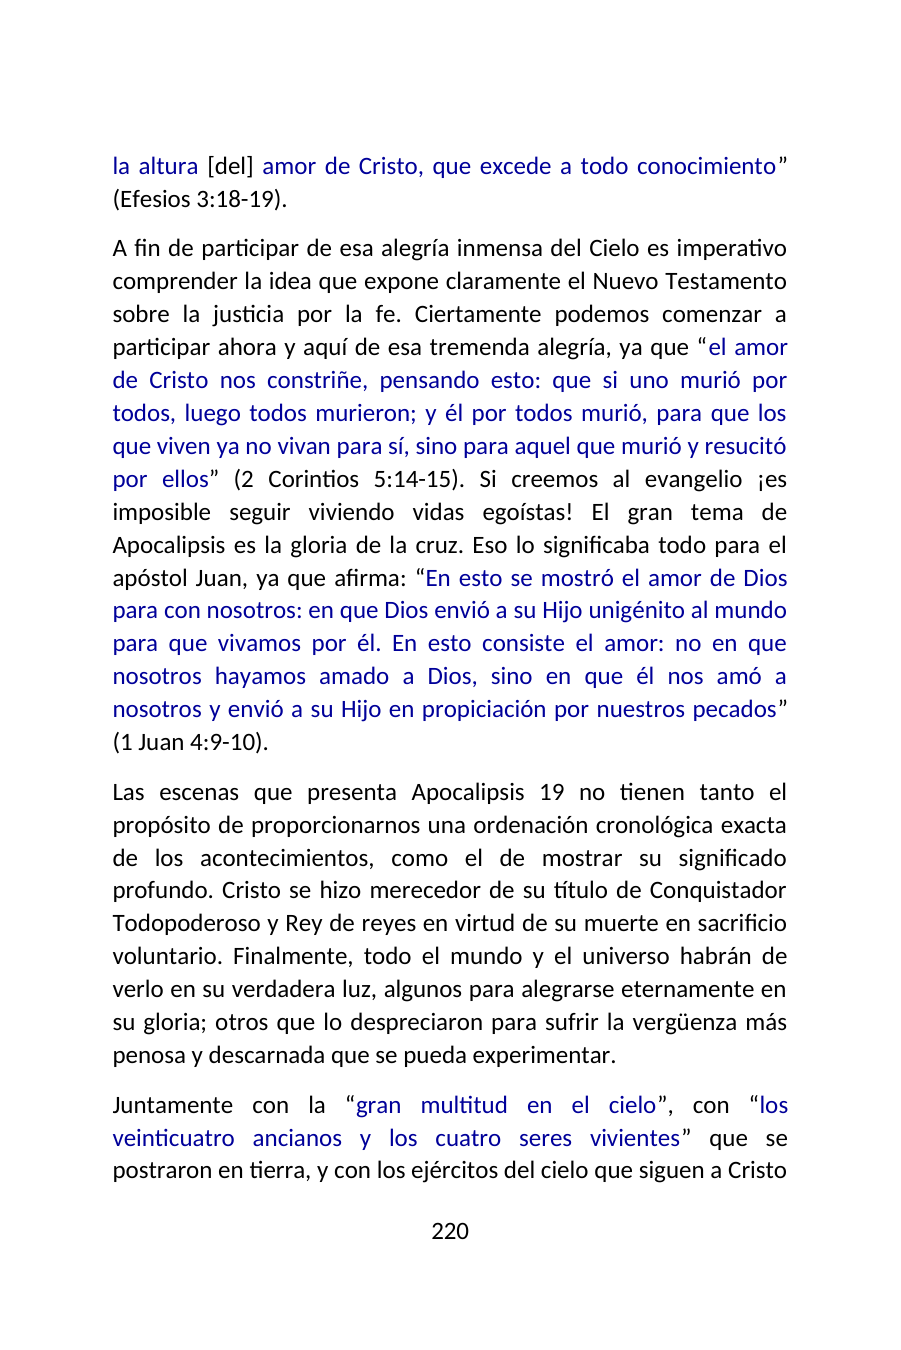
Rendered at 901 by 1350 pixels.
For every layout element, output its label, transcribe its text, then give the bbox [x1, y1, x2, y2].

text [112, 150, 788, 213]
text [112, 1089, 788, 1185]
text A fin de participar de esa alegría inmensa del Cielo es imperativo comprender la idea que expone claramente el Nuevo Testamento sobre la justicia por la fe. Ciertamente podemos comenzar a participar ahora y aquí de esa tremenda alegría, ya que “el amor de Cristo nos constriñe, pensando esto: que si uno murió por todos, luego todos murieron; y él por todos murió, para que los que viven ya no vivan para sí, sino para aquel que murió y resucitó por ellos” (2 Corintios 5:14-15). Si creemos al evangelio ¡es imposible seguir viviendo vidas egoístas! El gran tema de Apocalipsis es la gloria de la cruz. Eso lo significaba todo para el apóstol Juan, ya que afirma: “En esto se mostró el amor de Dios para con nosotros: en que Dios envió a su Hijo unigénito al mundo para que vivamos por él. En esto consiste el amor: no en que nosotros hayamos amado a Dios, sino en que él nos amó a nosotros y envió a su Hijo en propiciación por nuestros pecados” (1 Juan 4:9-10). [112, 232, 788, 757]
text Las escenas que presenta Apocalipsis 19 no tienen tanto el propósito de proporcionarnos una ordenación cronológica exacta de los acontecimientos, como el de mostrar su significado profundo. Cristo se hizo merecedor de su título de Conquistador Todopoderoso y Rey de reyes en virtud de su muerte en sacrificio voluntario. Finalmente, todo el mundo y el universo habrán de verlo en su verdadera luz, algunos para alegrarse eternamente en su gloria; otros que lo despreciaron para sufrir la vergüenza más penosa y descarnada que se pueda experimentar. [112, 776, 788, 1070]
